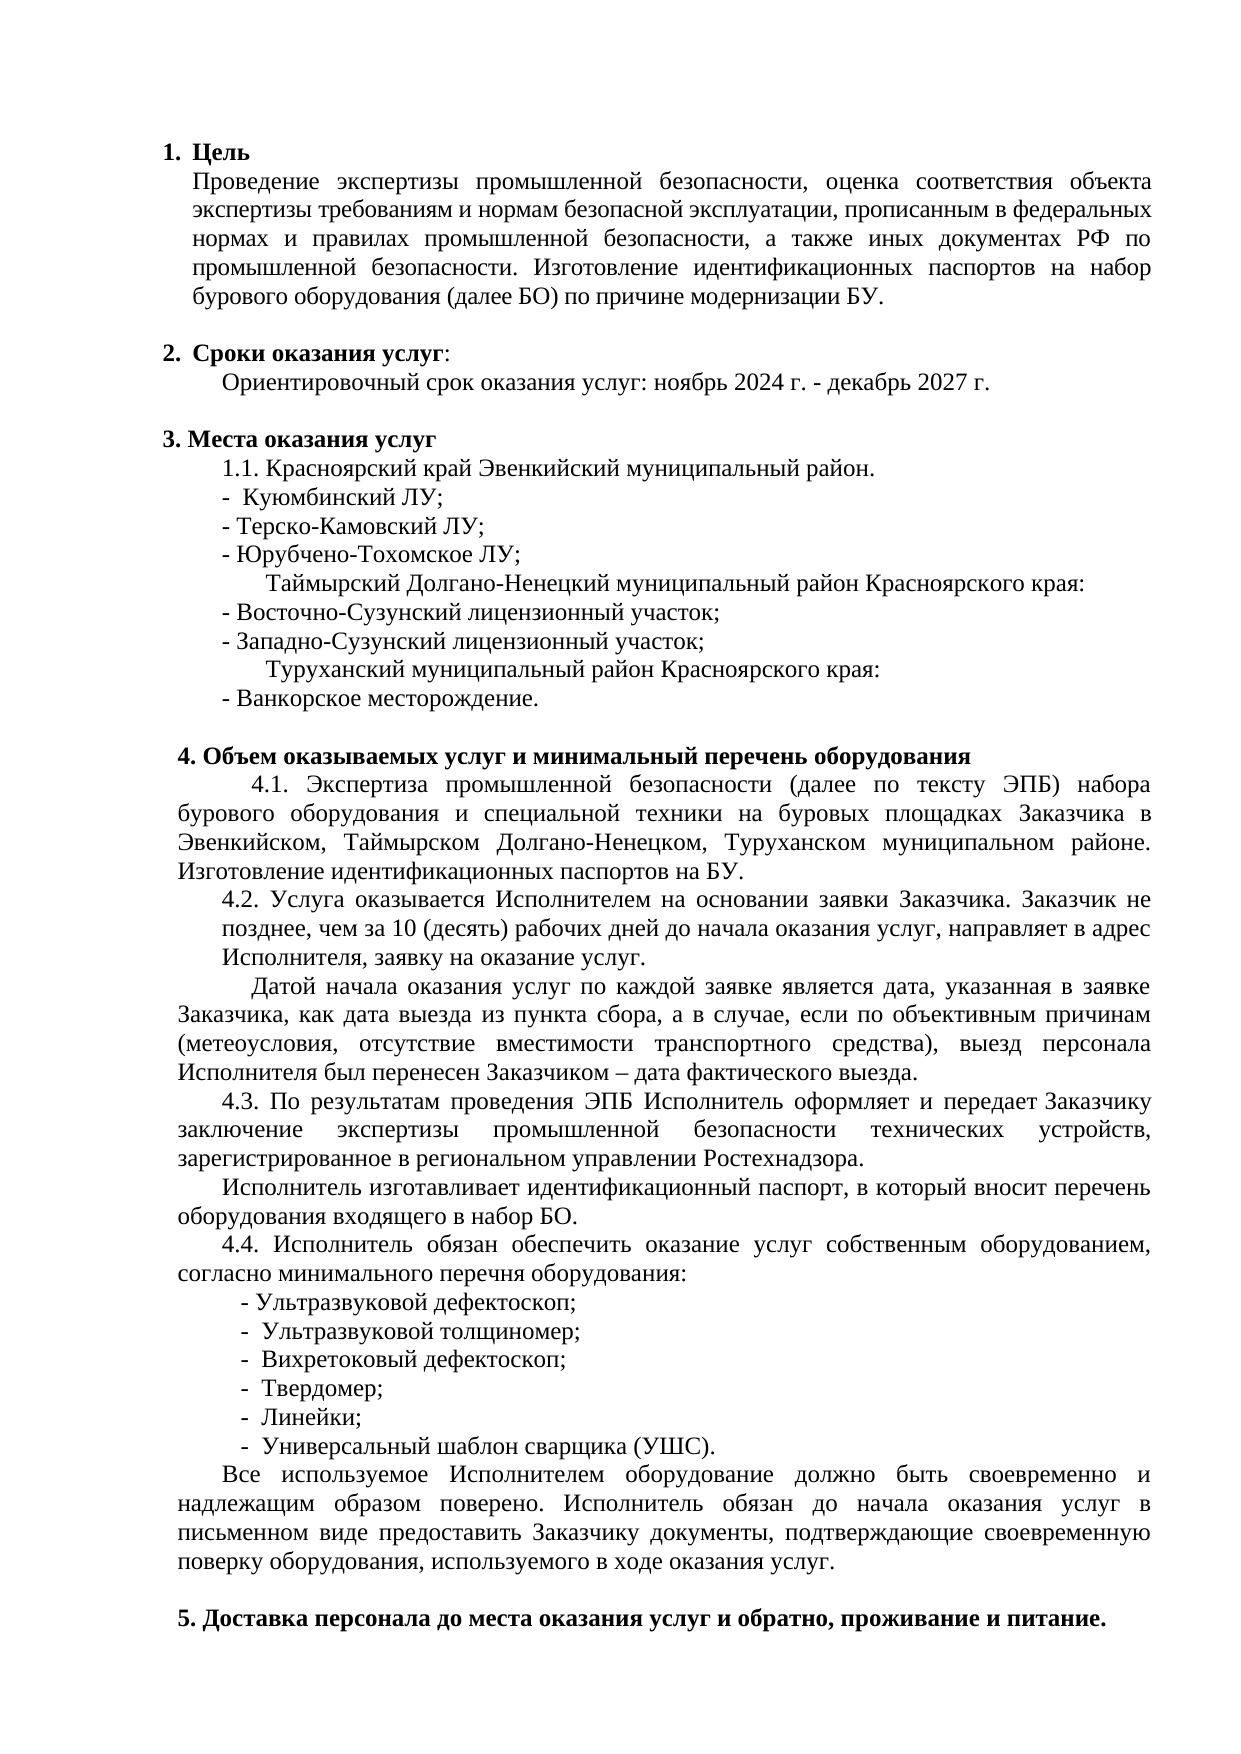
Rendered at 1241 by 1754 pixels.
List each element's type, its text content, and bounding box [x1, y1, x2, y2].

list - Линейки; [177, 1402, 1152, 1431]
text 2. Сроки оказания услуг: [162, 338, 1152, 367]
text - Восточно-Сузунский лицензионный участок; [177, 597, 1152, 626]
text - Западно-Сузунский лицензионный участок; [177, 626, 1152, 654]
list Цель [162, 137, 1152, 166]
list - Вихретоковый дефектоскоп; [177, 1344, 1152, 1373]
text 1.1. Красноярский край Эвенкийский муниципальный район. [177, 453, 1152, 482]
list - Ультразвуковой толщиномер; [177, 1316, 1152, 1344]
list 4.4. Исполнитель обязан обеспечить оказание услуг собственным оборудованием, согласно минимального перечня оборудования: [177, 1229, 1152, 1287]
list Датой начала оказания услуг по каждой заявке является дата, указанная в заявке Заказчика, как дата выезда из пункта сбора, а в случае, если по объективным причинам (метеоусловия, отсутствие вместимости транспортного средства), выезд персонала Исполнителя был перенесен Заказчиком – дата фактического выезда. [177, 971, 1152, 1086]
text Ориентировочный срок оказания услуг: ноябрь 2024 г. - декабрь 2027 г. [177, 367, 1152, 396]
list - Твердомер; [177, 1373, 1152, 1402]
text Таймырский Долгано-Ненецкий муниципальный район Красноярского края: [177, 568, 1152, 597]
text - Ванкорское месторождение. [177, 683, 1152, 712]
list - Ультразвуковой дефектоскоп; [177, 1287, 1152, 1316]
list Все используемое Исполнителем оборудование должно быть своевременно и надлежащим образом поверено. Исполнитель обязан до начала оказания услуг в письменном виде предоставить Заказчику документы, подтверждающие своевременную поверку оборудования, используемого в ходе оказания услуг. [177, 1459, 1152, 1574]
text 3. Места оказания услуг [162, 424, 1152, 453]
text - Юрубчено-Тохомское ЛУ; [177, 539, 1152, 568]
text - Терско-Камовский ЛУ; [177, 511, 1152, 539]
text 4. Объем оказываемых услуг и минимальный перечень оборудования [177, 741, 1152, 769]
text - Куюмбинский ЛУ; [177, 482, 1152, 511]
text Туруханский муниципальный район Красноярского края: [177, 654, 1152, 683]
list Исполнитель изготавливает идентификационный паспорт, в который вносит перечень оборудования входящего в набор БО. [177, 1172, 1152, 1229]
text 4.2. Услуга оказывается Исполнителем на основании заявки Заказчика. Заказчик не позднее, чем за 10 (десять) рабочих дней до начала оказания услуг, направляет в адрес Исполнителя, заявку на оказание услуг. [222, 884, 1152, 971]
text 4.1. Экспертиза промышленной безопасности (далее по тексту ЭПБ) набора бурового оборудования и специальной техники на буровых площадках Заказчика в Эвенкийском, Таймырском Долгано-Ненецком, Туруханском муниципальном районе. Изготовление идентификационных паспортов на БУ. [177, 769, 1152, 884]
list 4.3. По результатам проведения ЭПБ Исполнитель оформляет и передает Заказчику заключение экспертизы промышленной безопасности технических устройств, зарегистрированное в региональном управлении Ростехнадзора. [177, 1086, 1152, 1172]
text 5. Доставка персонала до места оказания услуг и обратно, проживание и питание. [177, 1603, 1152, 1632]
list Проведение экспертизы промышленной безопасности, оценка соответствия объекта экспертизы требованиям и нормам безопасной эксплуатации, прописанным в федеральных нормах и правилах промышленной безопасности, а также иных документах РФ по промышленной безопасности. Изготовление идентификационных паспортов на набор бурового оборудования (далее БО) по причине модернизации БУ. [192, 166, 1152, 309]
list - Универсальный шаблон сварщика (УШС). [177, 1431, 1152, 1459]
